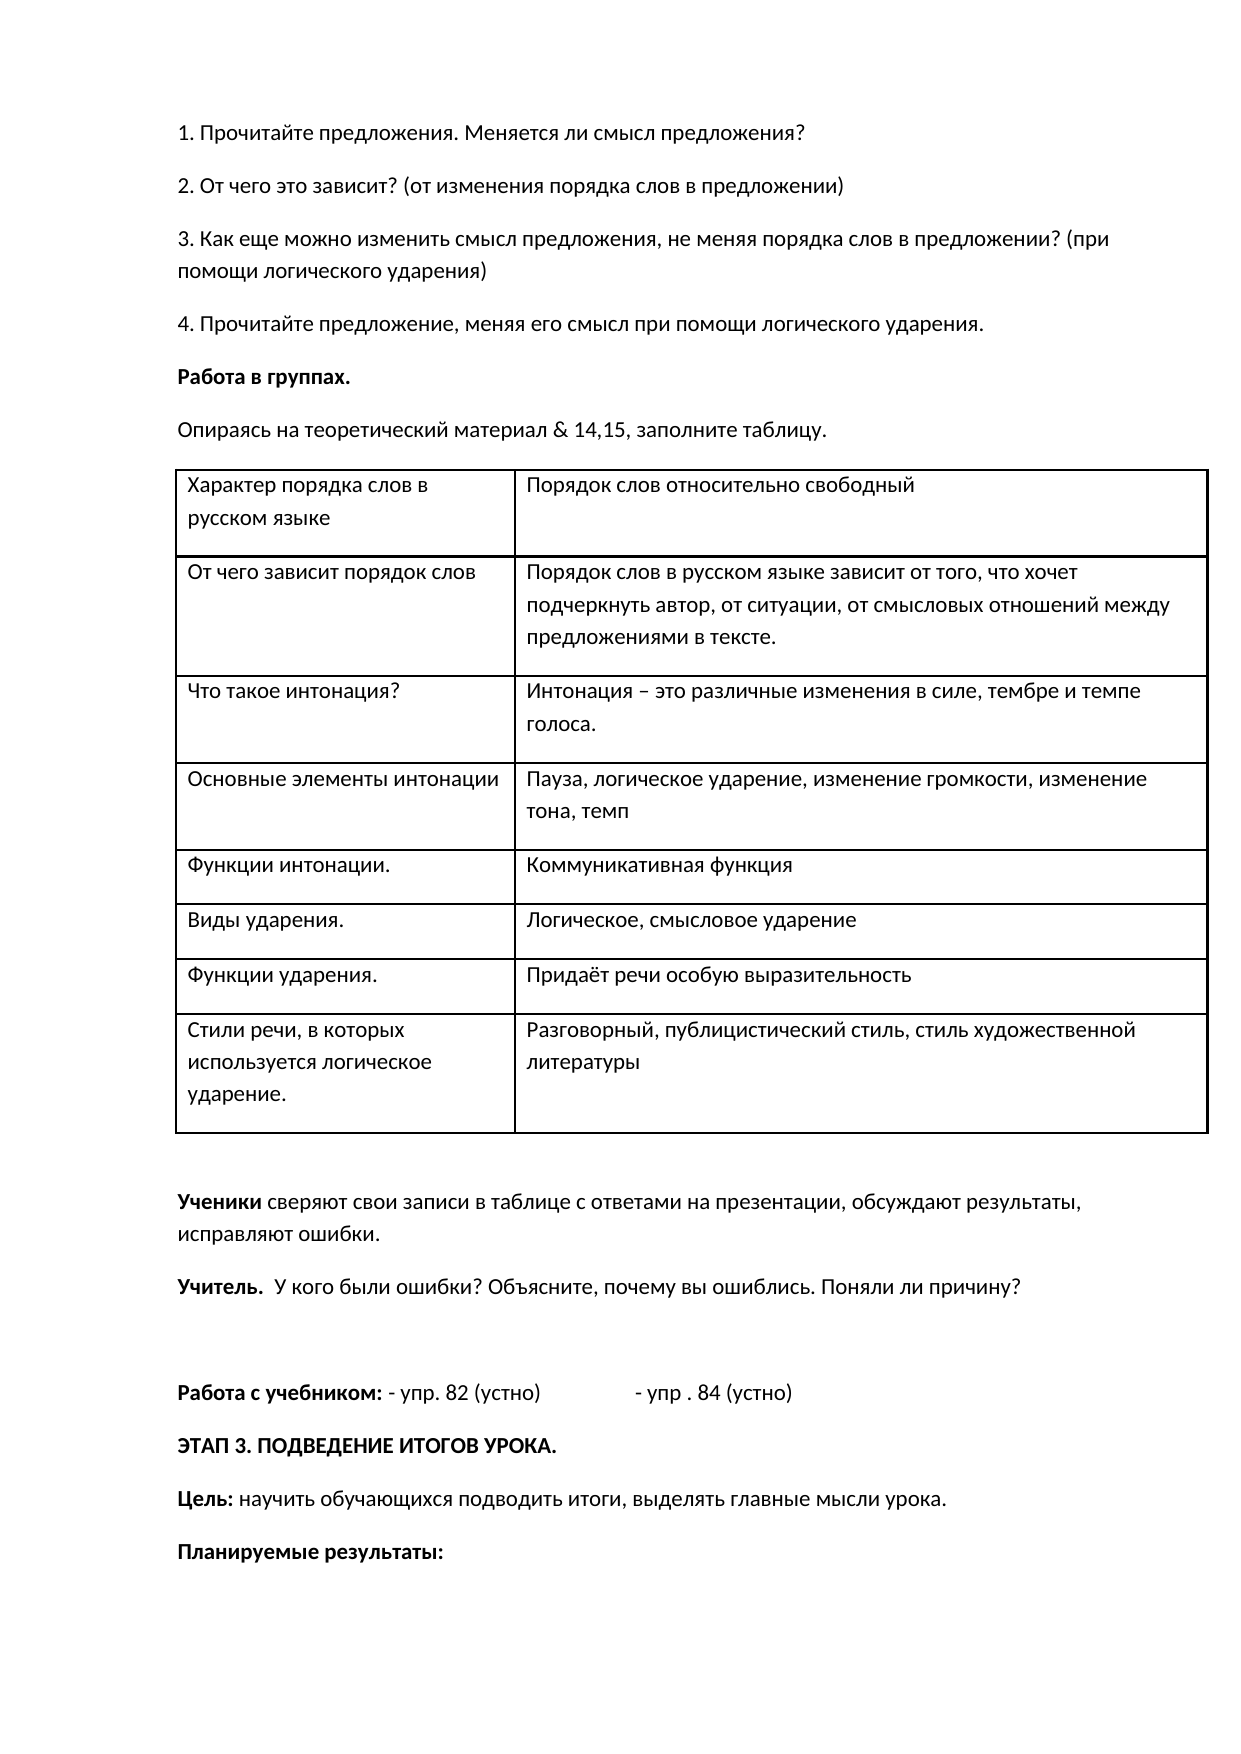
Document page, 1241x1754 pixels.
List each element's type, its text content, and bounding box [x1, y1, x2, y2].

table_cell Функции ударения. [177, 960, 514, 1013]
table_cell Интонация – это различные изменения в силе, тембре и темпе голоса. [516, 677, 1206, 762]
text Учитель. У кого были ошибки? Объясните, почему вы ошиблись. Поняли ли причину? [177, 1272, 1152, 1300]
text 1. Прочитайте предложения. Меняется ли смысл предложения? [177, 118, 1152, 146]
table_header Характер порядка слов в русском языке [177, 471, 514, 555]
table_cell Стили речи, в которых используется логическое ударение. [177, 1015, 514, 1132]
table_cell Виды ударения. [177, 905, 514, 958]
text Работа в группах. [177, 362, 1152, 390]
text Цель: научить обучающихся подводить итоги, выделять главные мысли урока. [177, 1484, 1152, 1512]
table_cell Придаёт речи особую выразительность [516, 960, 1206, 1013]
text Ученики сверяют свои записи в таблице с ответами на презентации, обсуждают результаты, исправляют ошибки. [177, 1187, 1152, 1247]
table_cell Коммуникативная функция [516, 851, 1206, 903]
text 2. От чего это зависит? (от изменения порядка слов в предложении) [177, 171, 1152, 199]
table_cell Разговорный, публицистический стиль, стиль художественной литературы [516, 1015, 1206, 1132]
text ЭТАП 3. ПОДВЕДЕНИЕ ИТОГОВ УРОКА. [177, 1431, 1152, 1459]
text Работа с учебником: - упр. 82 (устно) - упр . 84 (устно) [177, 1378, 1152, 1406]
table_cell Функции интонации. [177, 851, 514, 903]
text 4. Прочитайте предложение, меняя его смысл при помощи логического ударения. [177, 309, 1152, 337]
text Опираясь на теоретический материал & 14,15, заполните таблицу. [177, 415, 1152, 443]
table_header Порядок слов относительно свободный [516, 471, 1206, 555]
text 3. Как еще можно изменить смысл предложения, не меняя порядка слов в предложении? (при помощи логического ударения) [177, 224, 1152, 284]
table_cell Что такое интонация? [177, 677, 514, 762]
text Планируемые результаты: [177, 1537, 1152, 1566]
table_cell От чего зависит порядок слов [177, 558, 514, 674]
table_cell Пауза, логическое ударение, изменение громкости, изменение тона, темп [516, 764, 1206, 848]
table_cell Основные элементы интонации [177, 764, 514, 848]
table_cell Логическое, смысловое ударение [516, 905, 1206, 958]
table_cell Порядок слов в русском языке зависит от того, что хочет подчеркнуть автор, от ситуации, от смысловых отношений между предложениями в тексте. [516, 558, 1206, 674]
